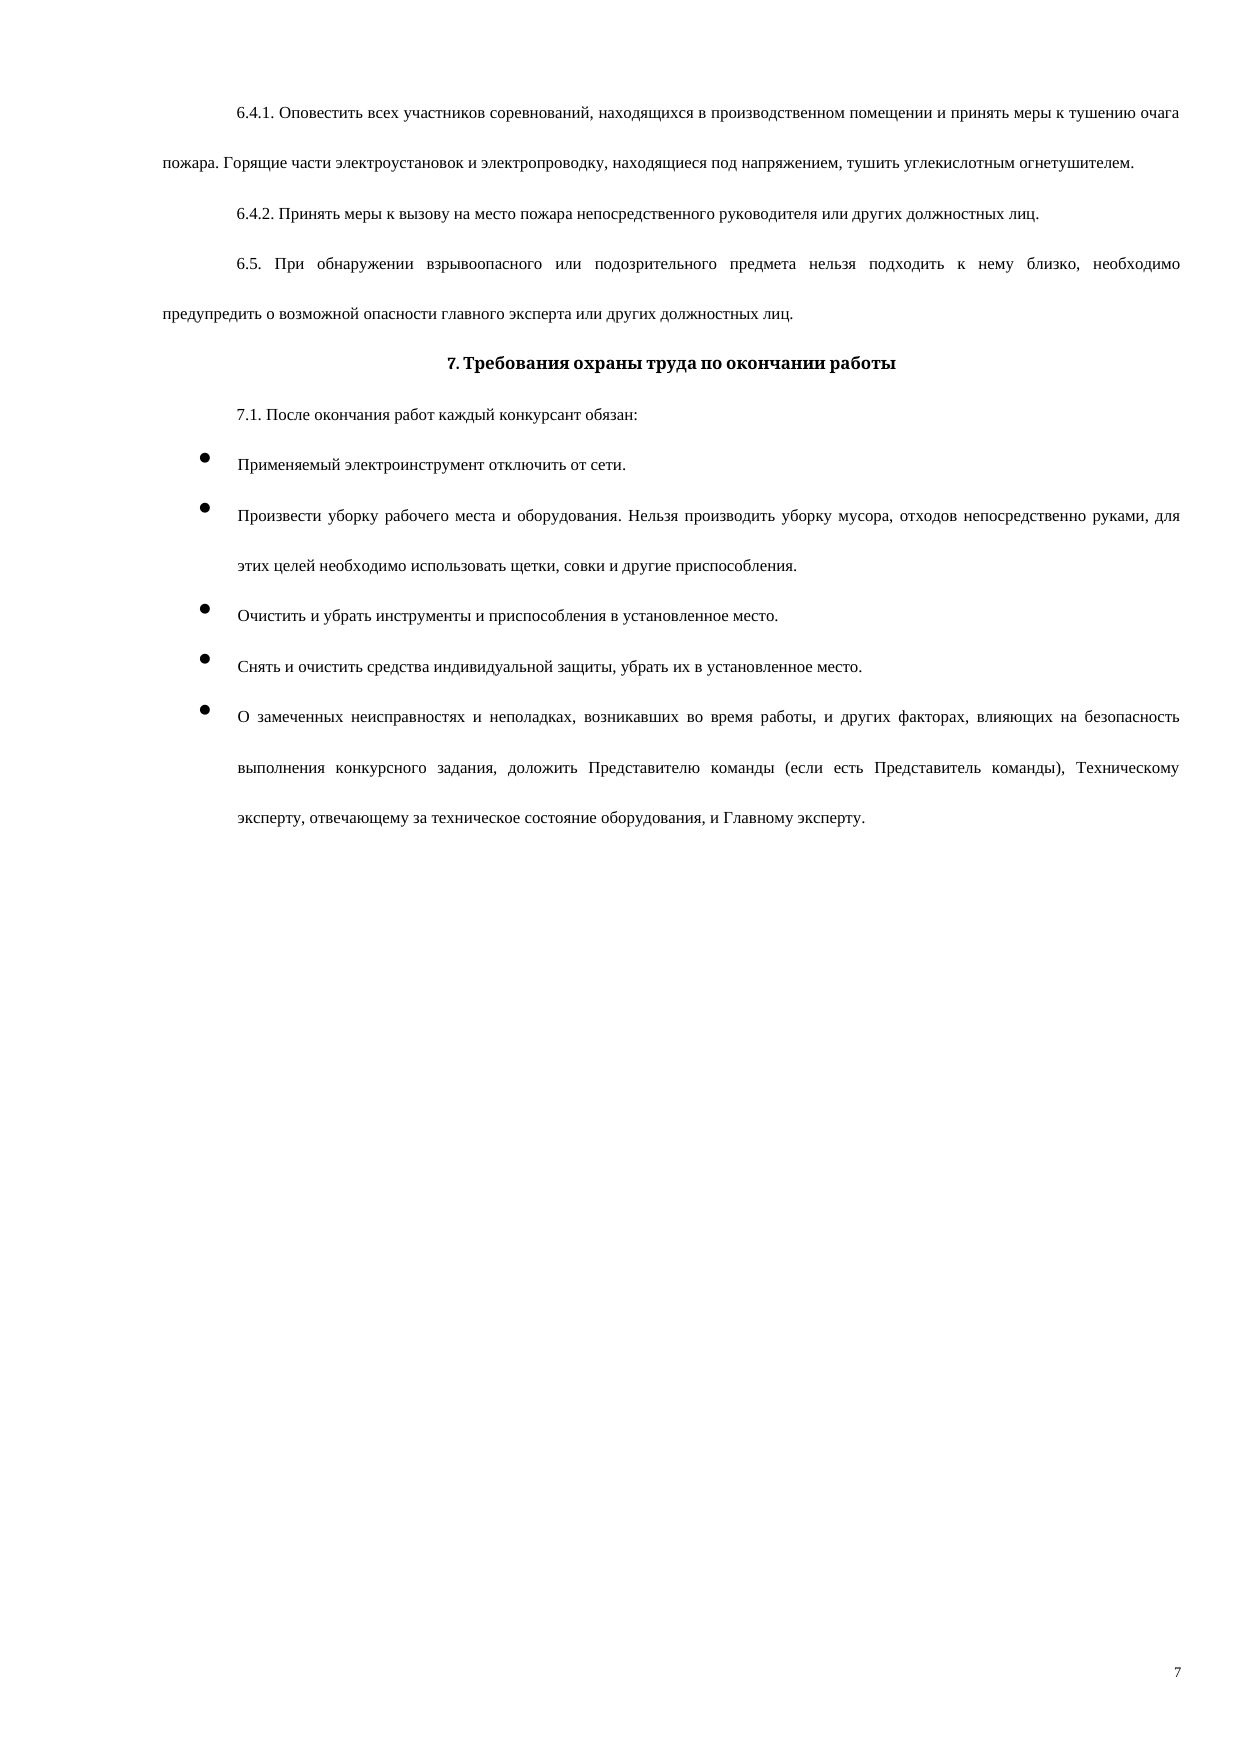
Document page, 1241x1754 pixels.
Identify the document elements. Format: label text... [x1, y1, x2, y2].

list О замеченных неисправностях и неполадках, возникавших во время работы, и других факторах, влияющих на безопасность выполнения конкурсного задания, доложить Представителю команды (если есть Представитель команды), Техническому эксперту, отвечающему за техническое состояние оборудования, и Главному эксперту. [200, 693, 1181, 827]
list Применяемый электроинструмент отключить от сети. [200, 441, 1181, 474]
text 7. Требования охраны труда по окончании работы [162, 340, 1181, 374]
text 6.4.1. Оповестить всех участников соревнований, находящихся в производственном помещении и принять меры к тушению очага пожара. Горящие части электроустановок и электропроводку, находящиеся под напряжением, тушить углекислотным огнетушителем. [162, 89, 1181, 172]
list Снять и очистить средства индивидуальной защиты, убрать их в установленное место. [200, 642, 1181, 676]
text 7.1. После окончания работ каждый конкурсант обязан: [162, 391, 1181, 424]
list Очистить и убрать инструменты и приспособления в установленное место. [200, 592, 1181, 626]
list Произвести уборку рабочего места и оборудования. Нельзя производить уборку мусора, отходов непосредственно руками, для этих целей необходимо использовать щетки, совки и другие приспособления. [200, 491, 1181, 575]
text 6.4.2. Принять меры к вызову на место пожара непосредственного руководителя или других должностных лиц. [162, 189, 1181, 223]
text 6.5. При обнаружении взрывоопасного или подозрительного предмета нельзя подходить к нему близко, необходимо предупредить о возможной опасности главного эксперта или других должностных лиц. [162, 239, 1181, 323]
